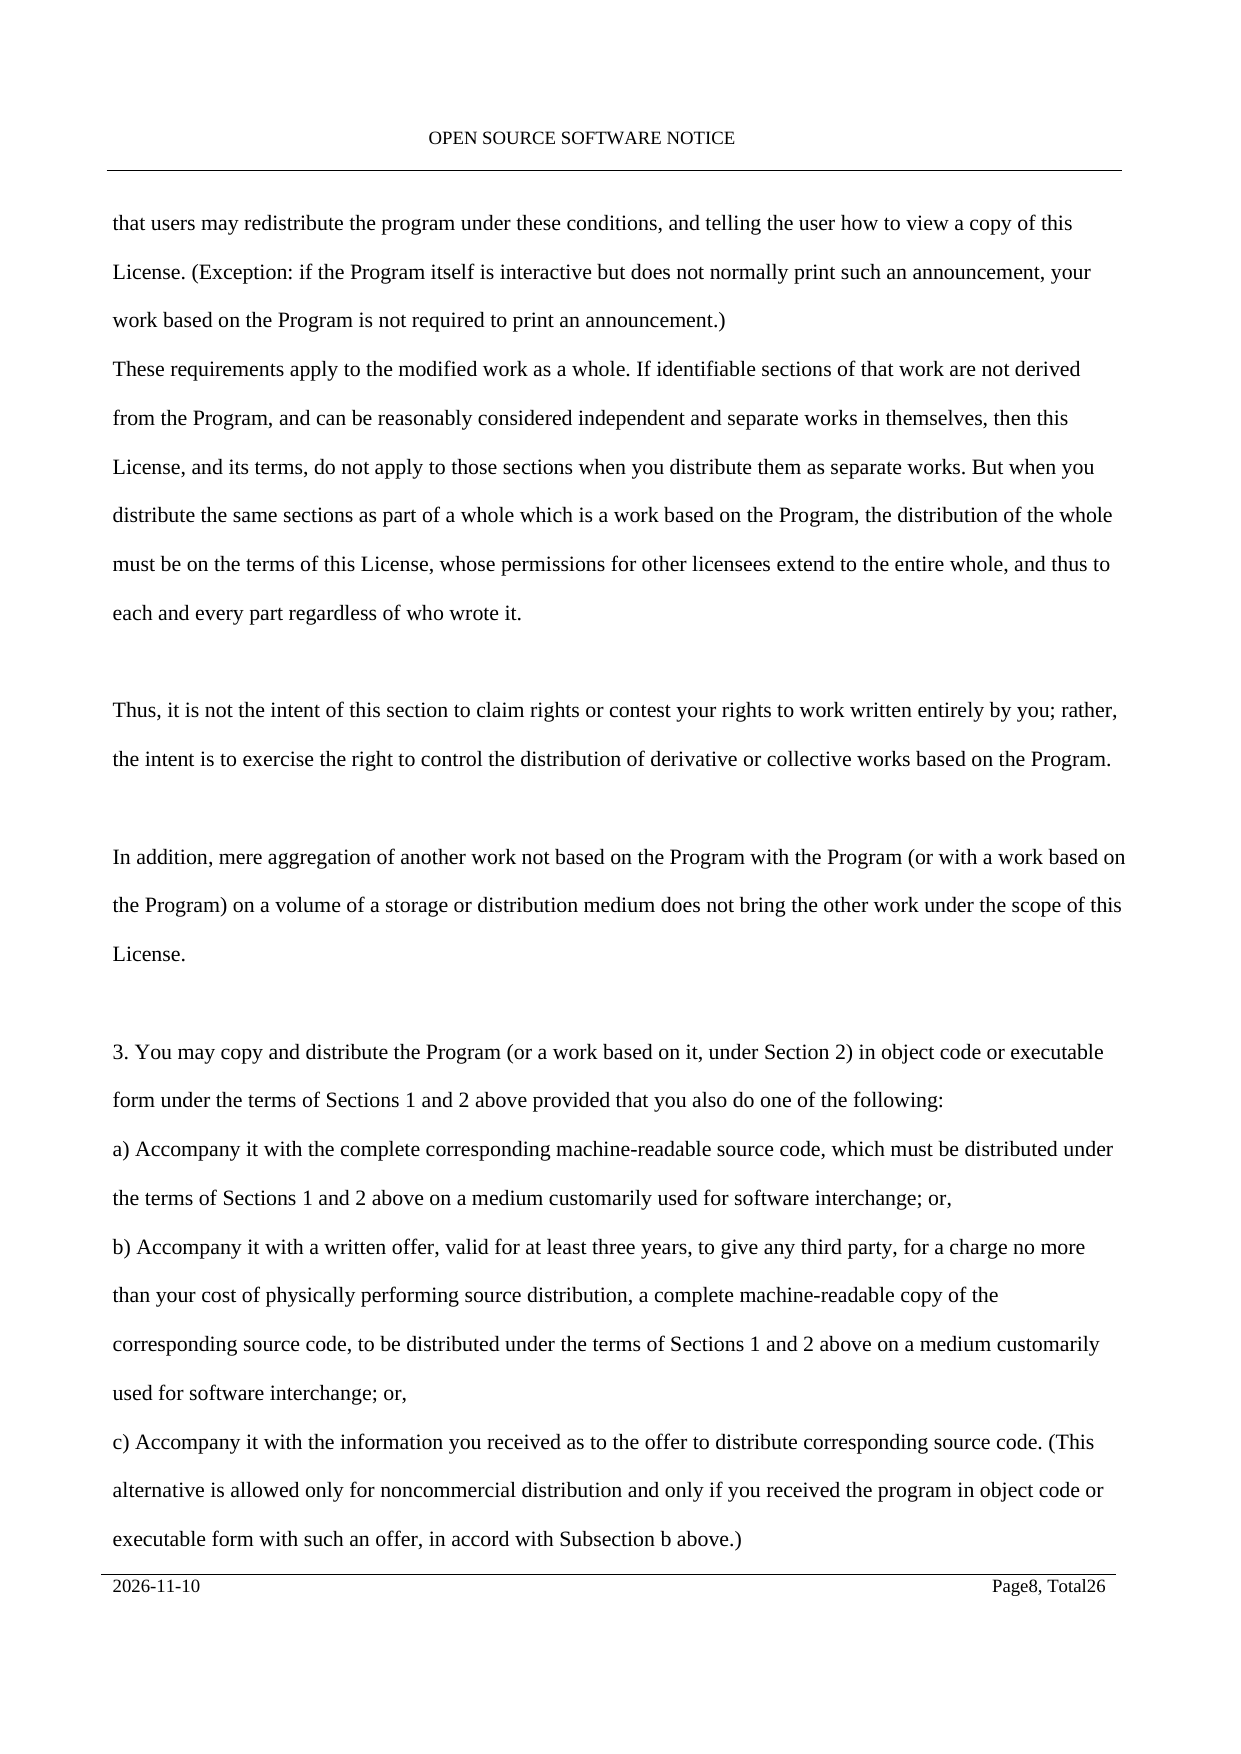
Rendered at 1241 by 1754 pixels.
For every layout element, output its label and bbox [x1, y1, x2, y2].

text [112, 206, 1128, 1555]
